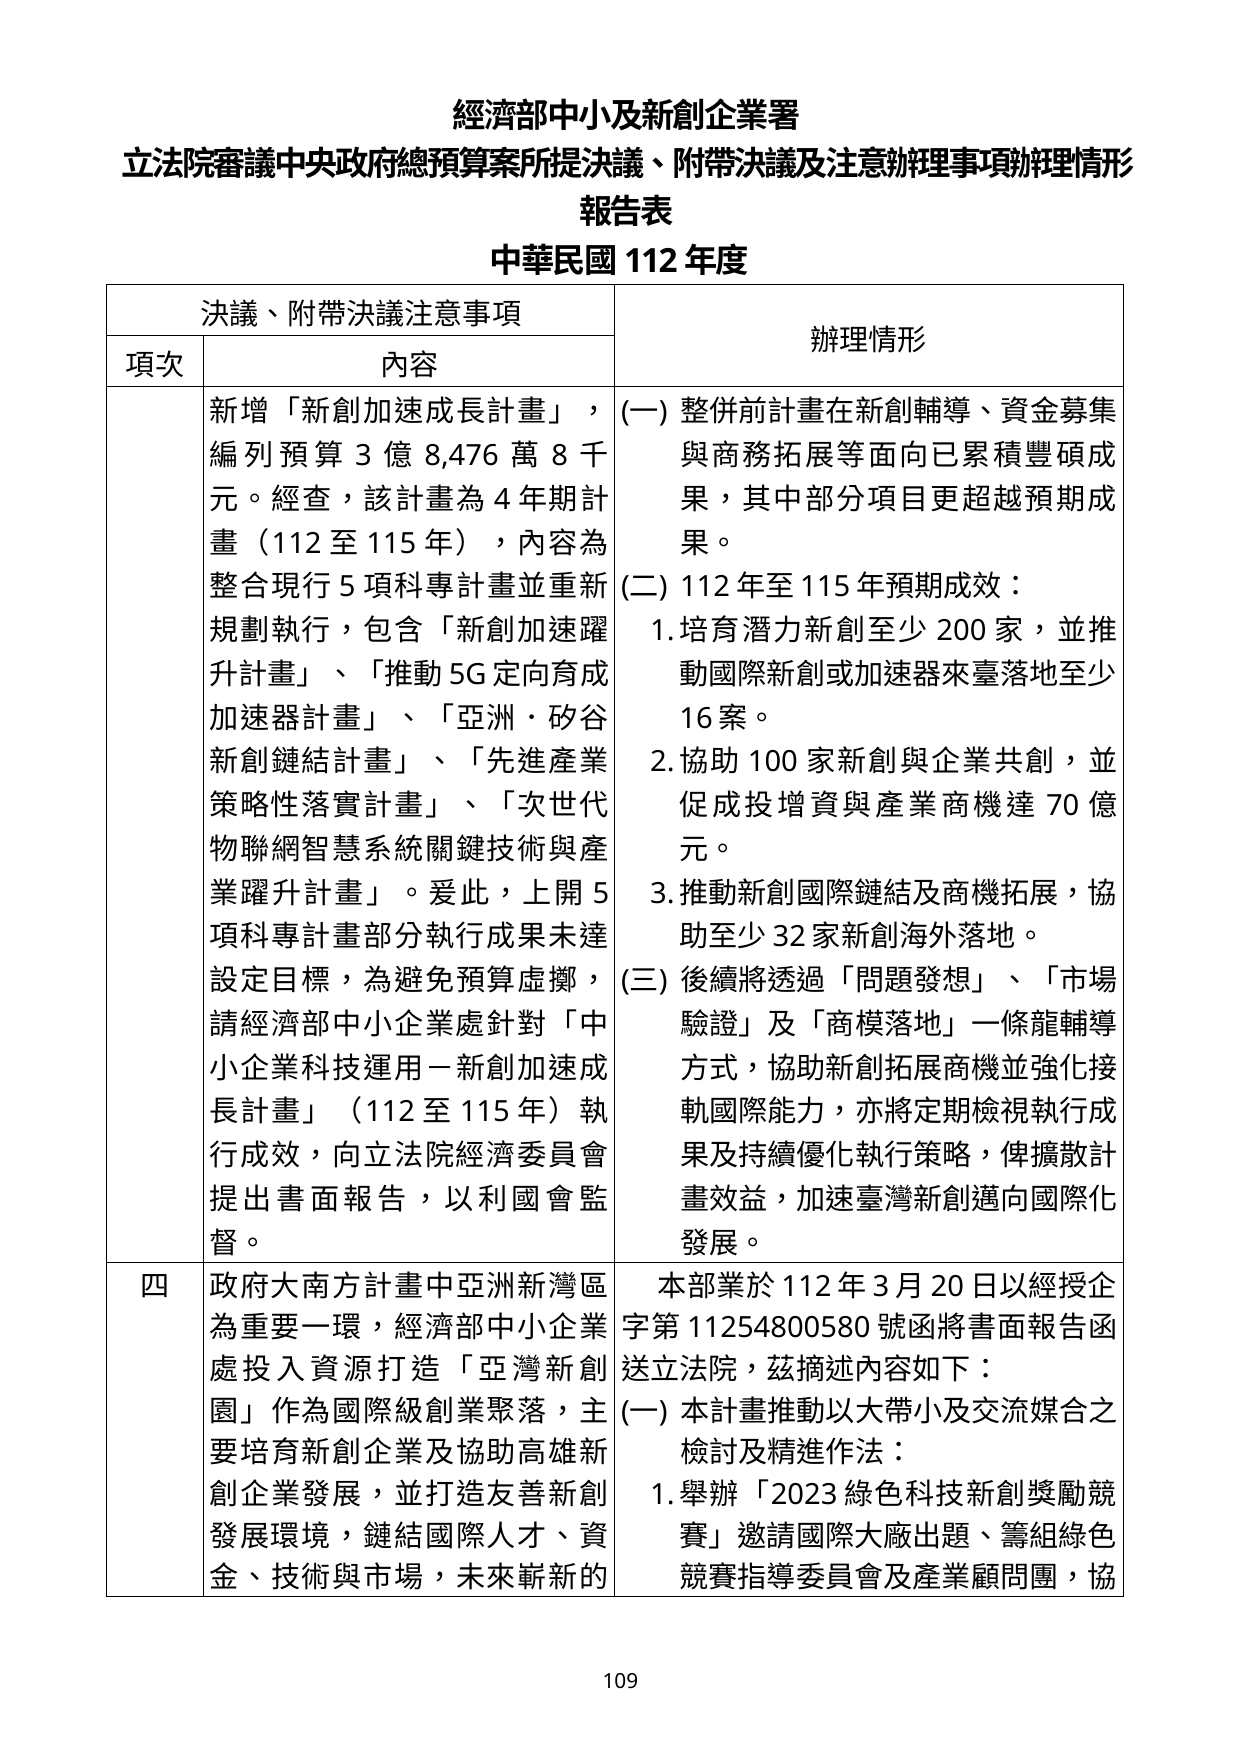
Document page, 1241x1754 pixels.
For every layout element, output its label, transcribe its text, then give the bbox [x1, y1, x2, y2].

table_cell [204, 387, 614, 1262]
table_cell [615, 1263, 1123, 1596]
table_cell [204, 1263, 614, 1596]
table_cell 項次 [107, 336, 203, 386]
table_cell 內容 [204, 336, 614, 386]
table_cell 三 [107, 387, 203, 1262]
table_cell 四 [107, 1263, 203, 1596]
table_header 辦理情形 [615, 285, 1123, 386]
table_header 決議、附帶決議注意事項 [107, 285, 614, 335]
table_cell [615, 387, 1123, 1262]
